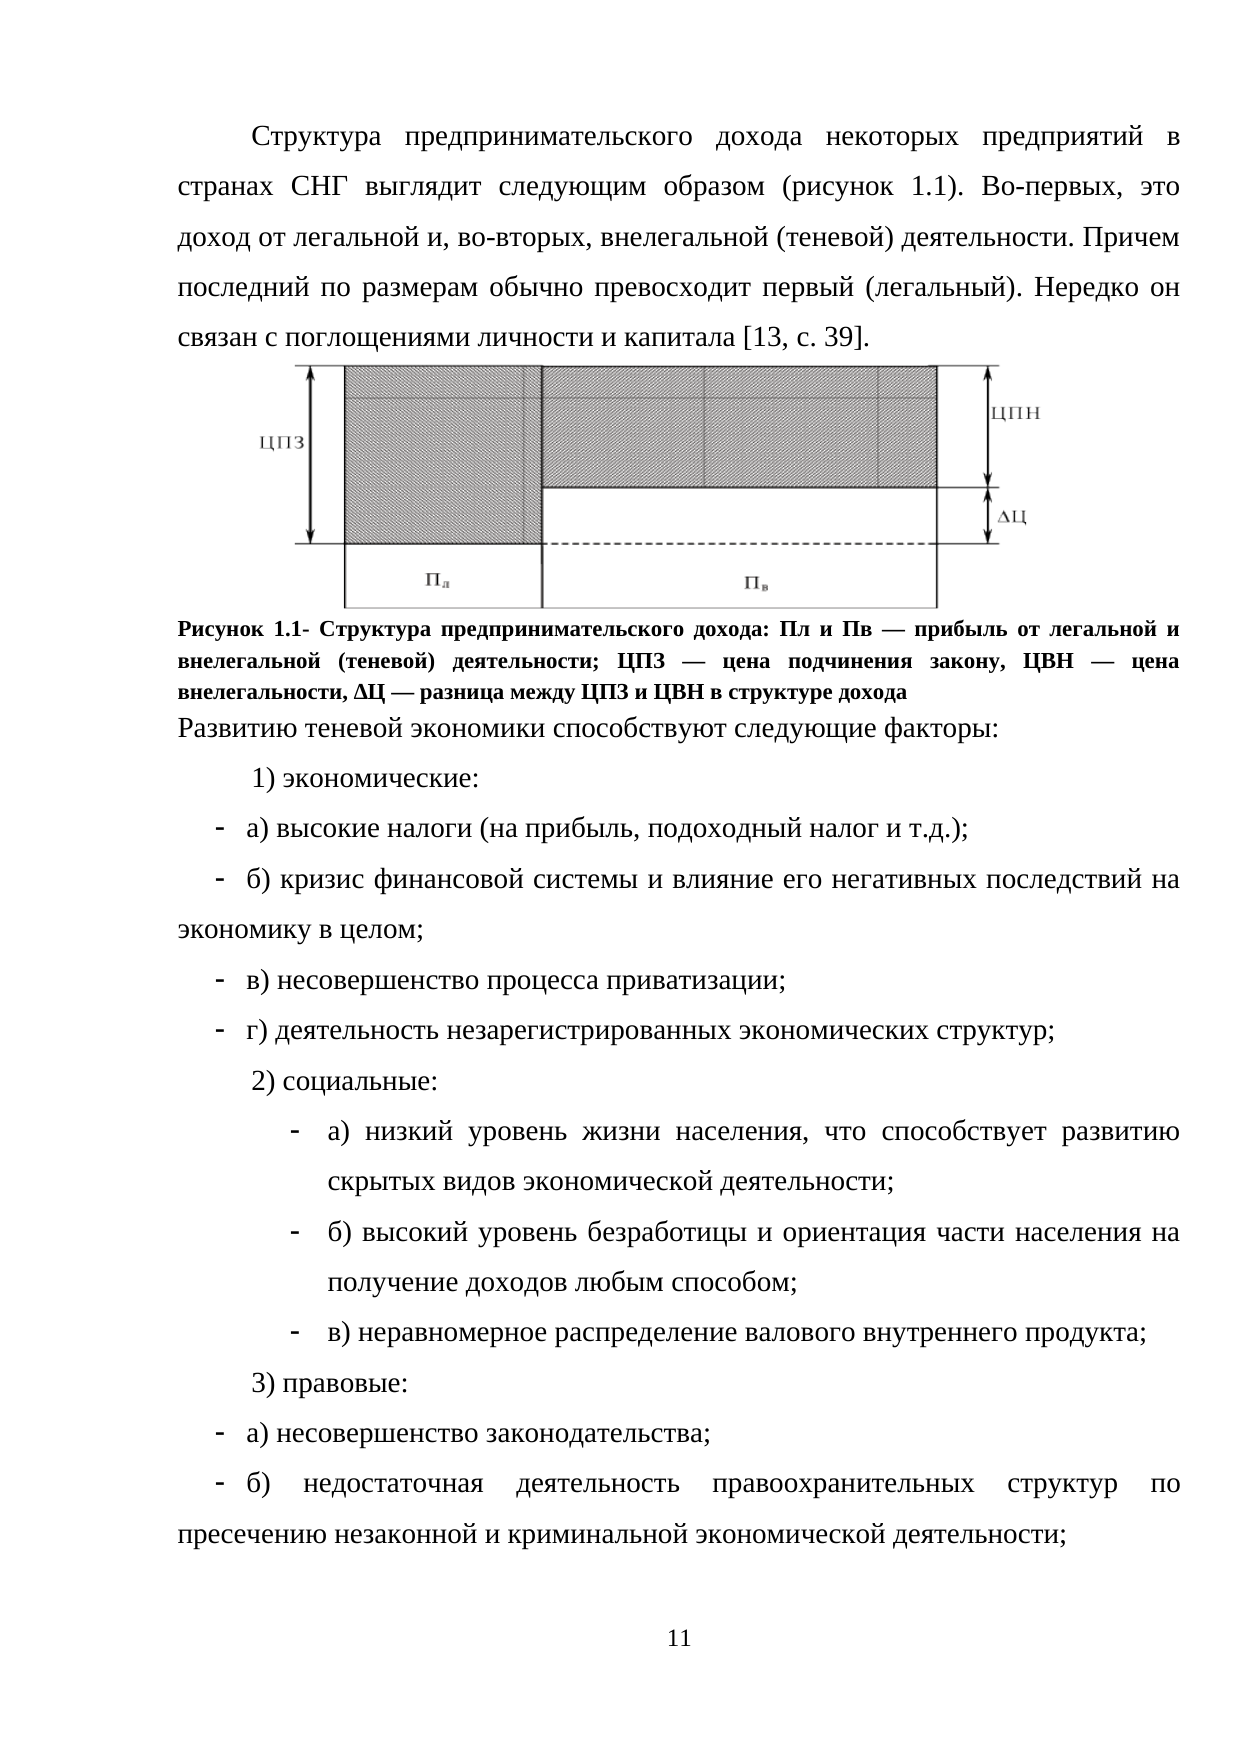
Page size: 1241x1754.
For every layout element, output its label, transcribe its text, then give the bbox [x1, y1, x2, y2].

text Рисунок 1.1- Структура предпринимательского дохода: Пл и Пв — прибыль от легальной и внелегальной (теневой) деятельности; ЦПЗ — цена подчинения закону, ЦВН — цена внелегальности, ∆Ц — разница между ЦПЗ и ЦВН в структуре дохода [177, 615, 1181, 705]
text Развитию теневой экономики способствуют следующие факторы: [177, 710, 1181, 743]
text 3) правовые: [177, 1365, 1181, 1398]
text 1) экономические: [177, 760, 1181, 794]
picture [254, 361, 1047, 609]
list в) несовершенство процесса приватизации; [177, 962, 1181, 995]
list г) деятельность незарегистрированных экономических структур; [177, 1012, 1181, 1046]
list б) высокий уровень безработицы и ориентация части населения на получение доходов любым способом; [290, 1214, 1181, 1298]
list в) неравномерное распределение валового внутреннего продукта; [290, 1314, 1181, 1348]
list а) низкий уровень жизни населения, что способствует развитию скрытых видов экономической деятельности; [290, 1113, 1181, 1197]
list б) недостаточная деятельность правоохранительных структур по пресечению незаконной и криминальной экономической деятельности; [177, 1466, 1181, 1549]
list а) высокие налоги (на прибыль, подоходный налог и т.д.); [177, 811, 1181, 844]
list б) кризис финансовой системы и влияние его негативных последствий на экономику в целом; [177, 861, 1181, 945]
list а) несовершенство законодательства; [177, 1415, 1181, 1449]
text Структура предпринимательского дохода некоторых предприятий в странах СНГ выглядит следующим образом (рисунок 1.1). Во-первых, это доход от легальной и, во-вторых, внелегальной (теневой) деятельности. Причем последний по размерам обычно превосходит первый (легальный). Нередко он связан с поглощениями личности и капитала [13, c. 39]. [177, 118, 1181, 353]
text 2) социальные: [177, 1063, 1181, 1096]
